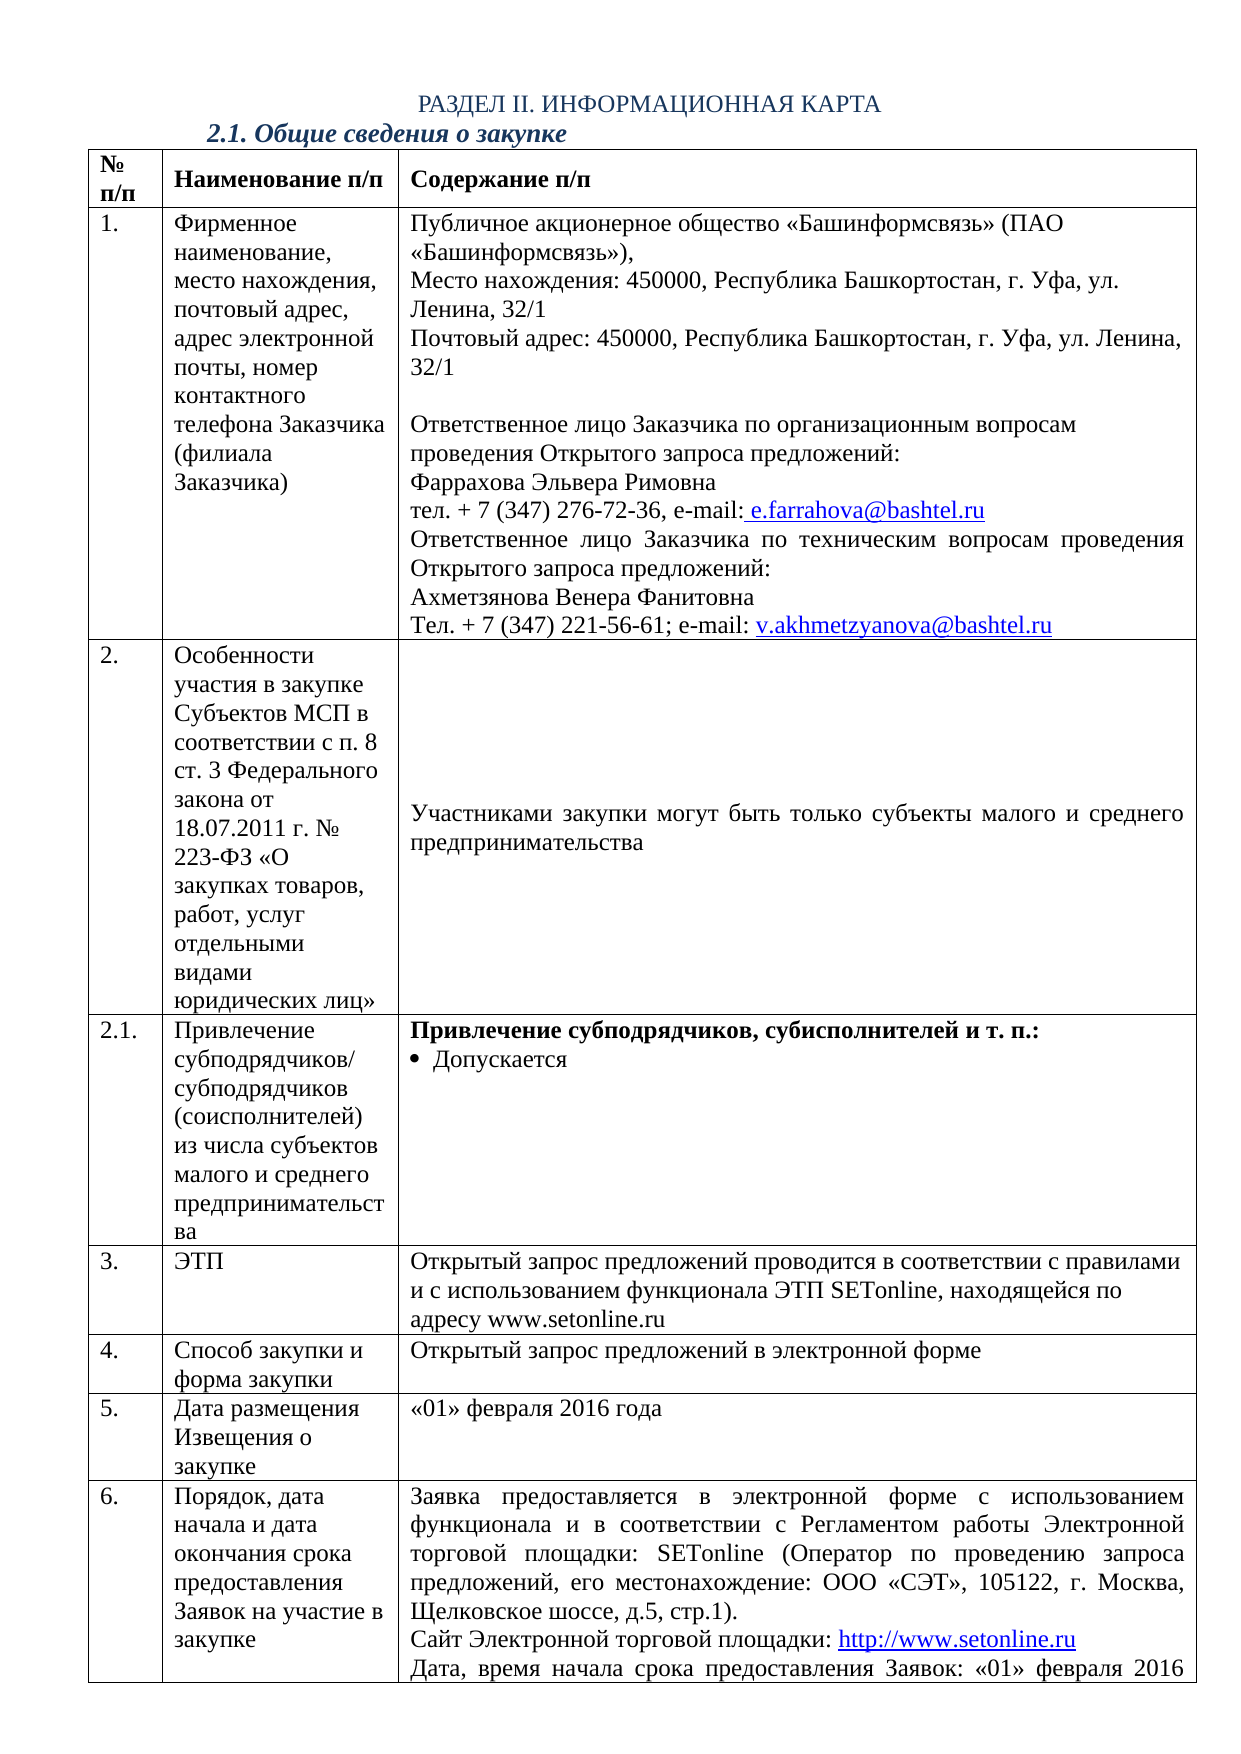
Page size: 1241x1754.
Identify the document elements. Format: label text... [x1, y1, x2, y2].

table_cell «01» февраля 2016 года [399, 1394, 1196, 1480]
subtitle 2.1. Общие сведения о закупке [207, 117, 1181, 148]
table_header № п/п [89, 150, 162, 207]
table_cell [89, 1481, 162, 1682]
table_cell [163, 1481, 398, 1682]
table_cell [89, 640, 162, 1014]
table_cell Открытый запрос предложений проводится в соответствии с правилами и с использованием функционала ЭТП SETonline, находящейся по адресу www.setonline.ru [399, 1246, 1196, 1334]
table_cell Участниками закупки могут быть только субъекты малого и среднего предпринимательства [399, 640, 1196, 1014]
table_cell Особенности участия в закупке Субъектов МСП в соответствии с п. 8 ст. 3 Федерального закона от 18.07.2011 г. № 223-ФЗ «О закупках товаров, работ, услуг отдельными видами юридических лиц» [163, 640, 398, 1014]
table_cell Открытый запрос предложений в электронной форме [399, 1335, 1196, 1392]
table_cell Привлечение субподрядчиков/ субподрядчиков (соисполнителей) из числа субъектов малого и среднего предпринимательства [163, 1015, 398, 1245]
table_cell [89, 1246, 162, 1334]
text РАЗДЕЛ II. ИНФОРМАЦИОННАЯ КАРТА [118, 89, 1181, 117]
table_cell [89, 1335, 162, 1392]
table_cell ЭТП [163, 1246, 398, 1334]
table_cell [399, 1481, 1196, 1682]
table_cell Способ закупки и форма закупки [163, 1335, 398, 1392]
table_cell [89, 1394, 162, 1480]
table_header Наименование п/п [163, 150, 398, 207]
table_cell Дата размещения Извещения о закупке [163, 1394, 398, 1480]
table_cell [89, 208, 162, 639]
table_cell Фирменное наименование, место нахождения, почтовый адрес, адрес электронной почты, номер контактного телефона Заказчика (филиала Заказчика) [163, 208, 398, 639]
table_cell 2.1. [89, 1015, 162, 1245]
table_cell Публичное акционерное общество «Башинформсвязь» (ПАО «Башинформсвязь»), Место нахождения: 450000, Республика Башкортостан, г. Уфа, ул. Ленина, 32/1 Почтовый адрес: 450000, Республика Башкортостан, г. Уфа, ул. Ленина, 32/1 Ответственное лицо Заказчика по организационным вопросам проведения Открытого запроса предложений: Фаррахова Эльвера Римовна тел. + 7 (347) 276-72-36, e-mail: e.farrahova@bashtel.ru Ответственное лицо Заказчика по техническим вопросам проведения Открытого запроса предложений: Ахметзянова Венера Фанитовна Тел. + 7 (347) 221-56-61; e-mail: v.akhmetzyanova@bashtel.ru [399, 208, 1196, 639]
table_cell Привлечение субподрядчиков, субисполнителей и т. п.: Допускается [399, 1015, 1196, 1245]
table_header Содержание п/п [399, 150, 1196, 207]
